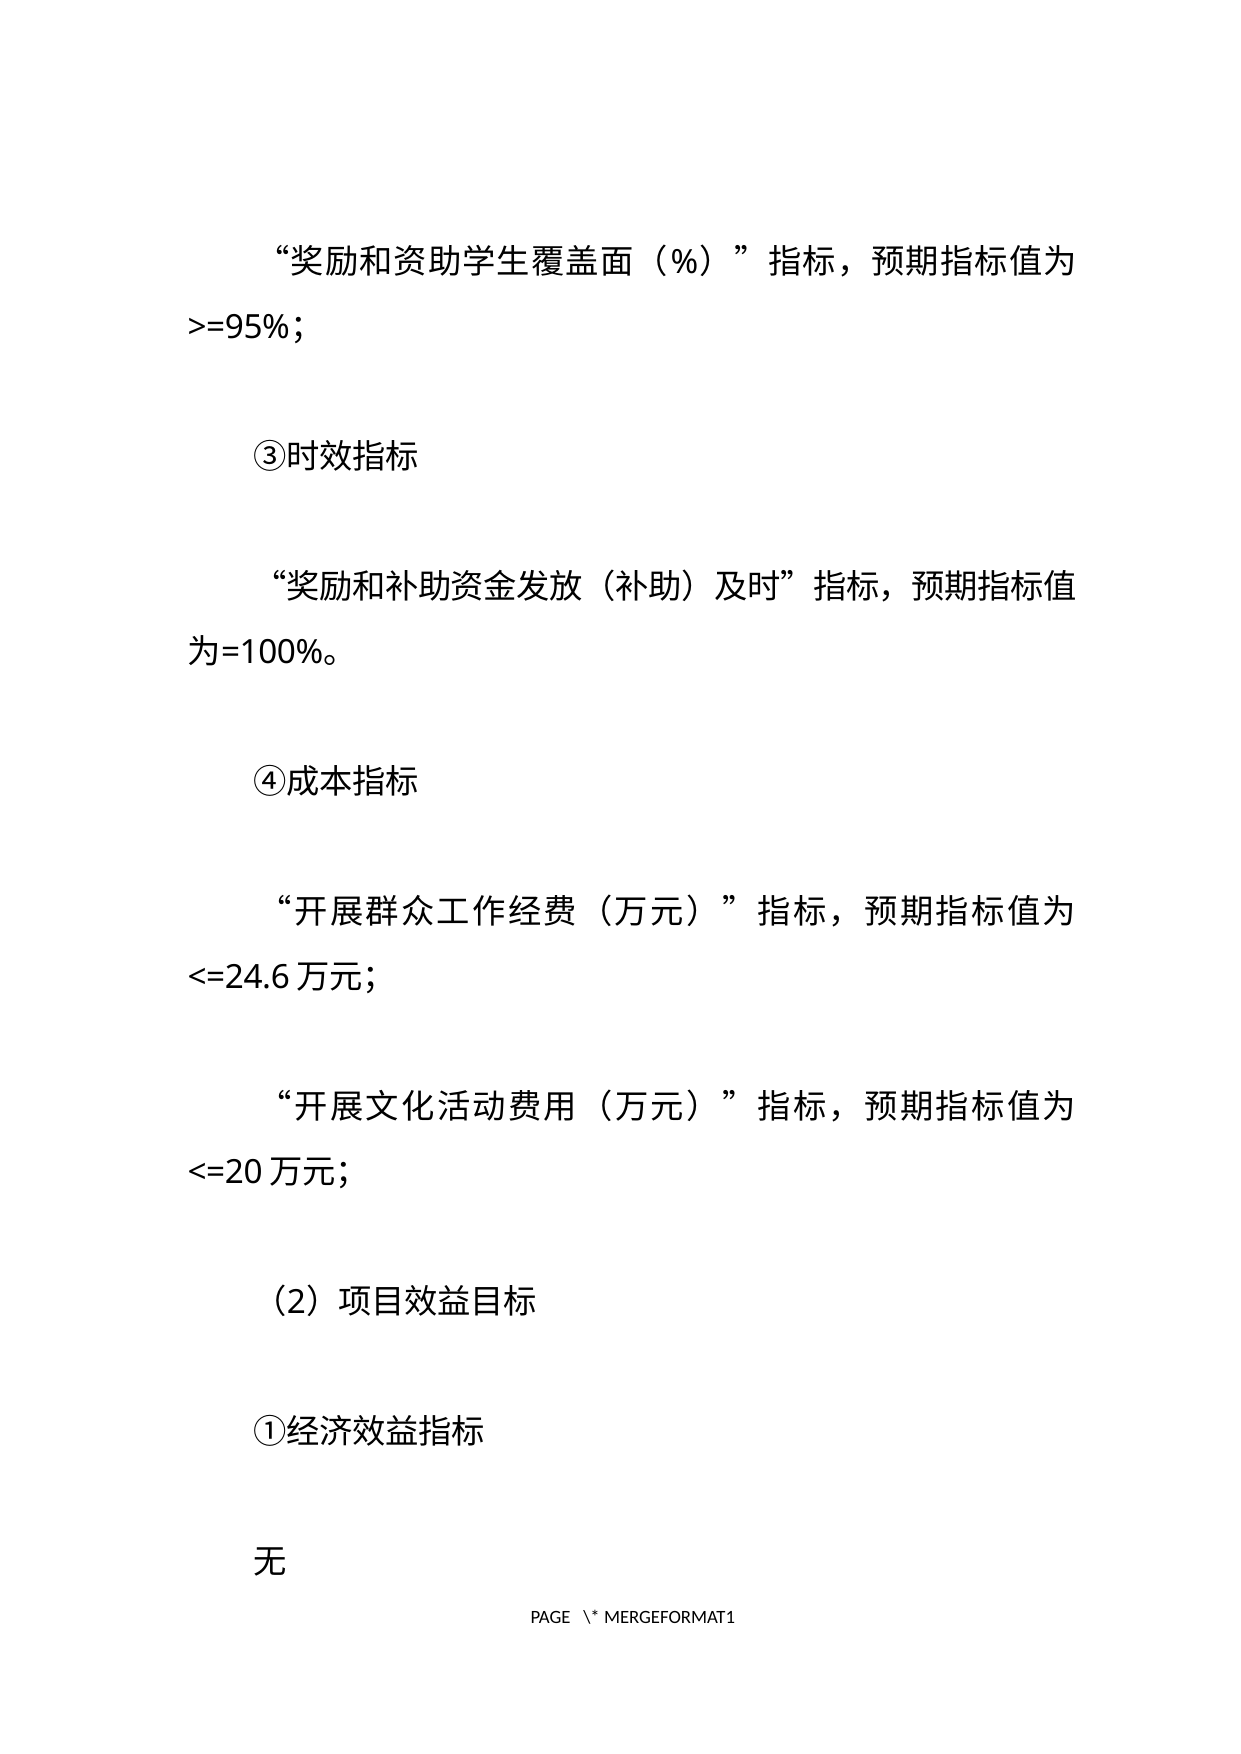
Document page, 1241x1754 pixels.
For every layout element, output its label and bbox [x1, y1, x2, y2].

text [187, 162, 1078, 1592]
